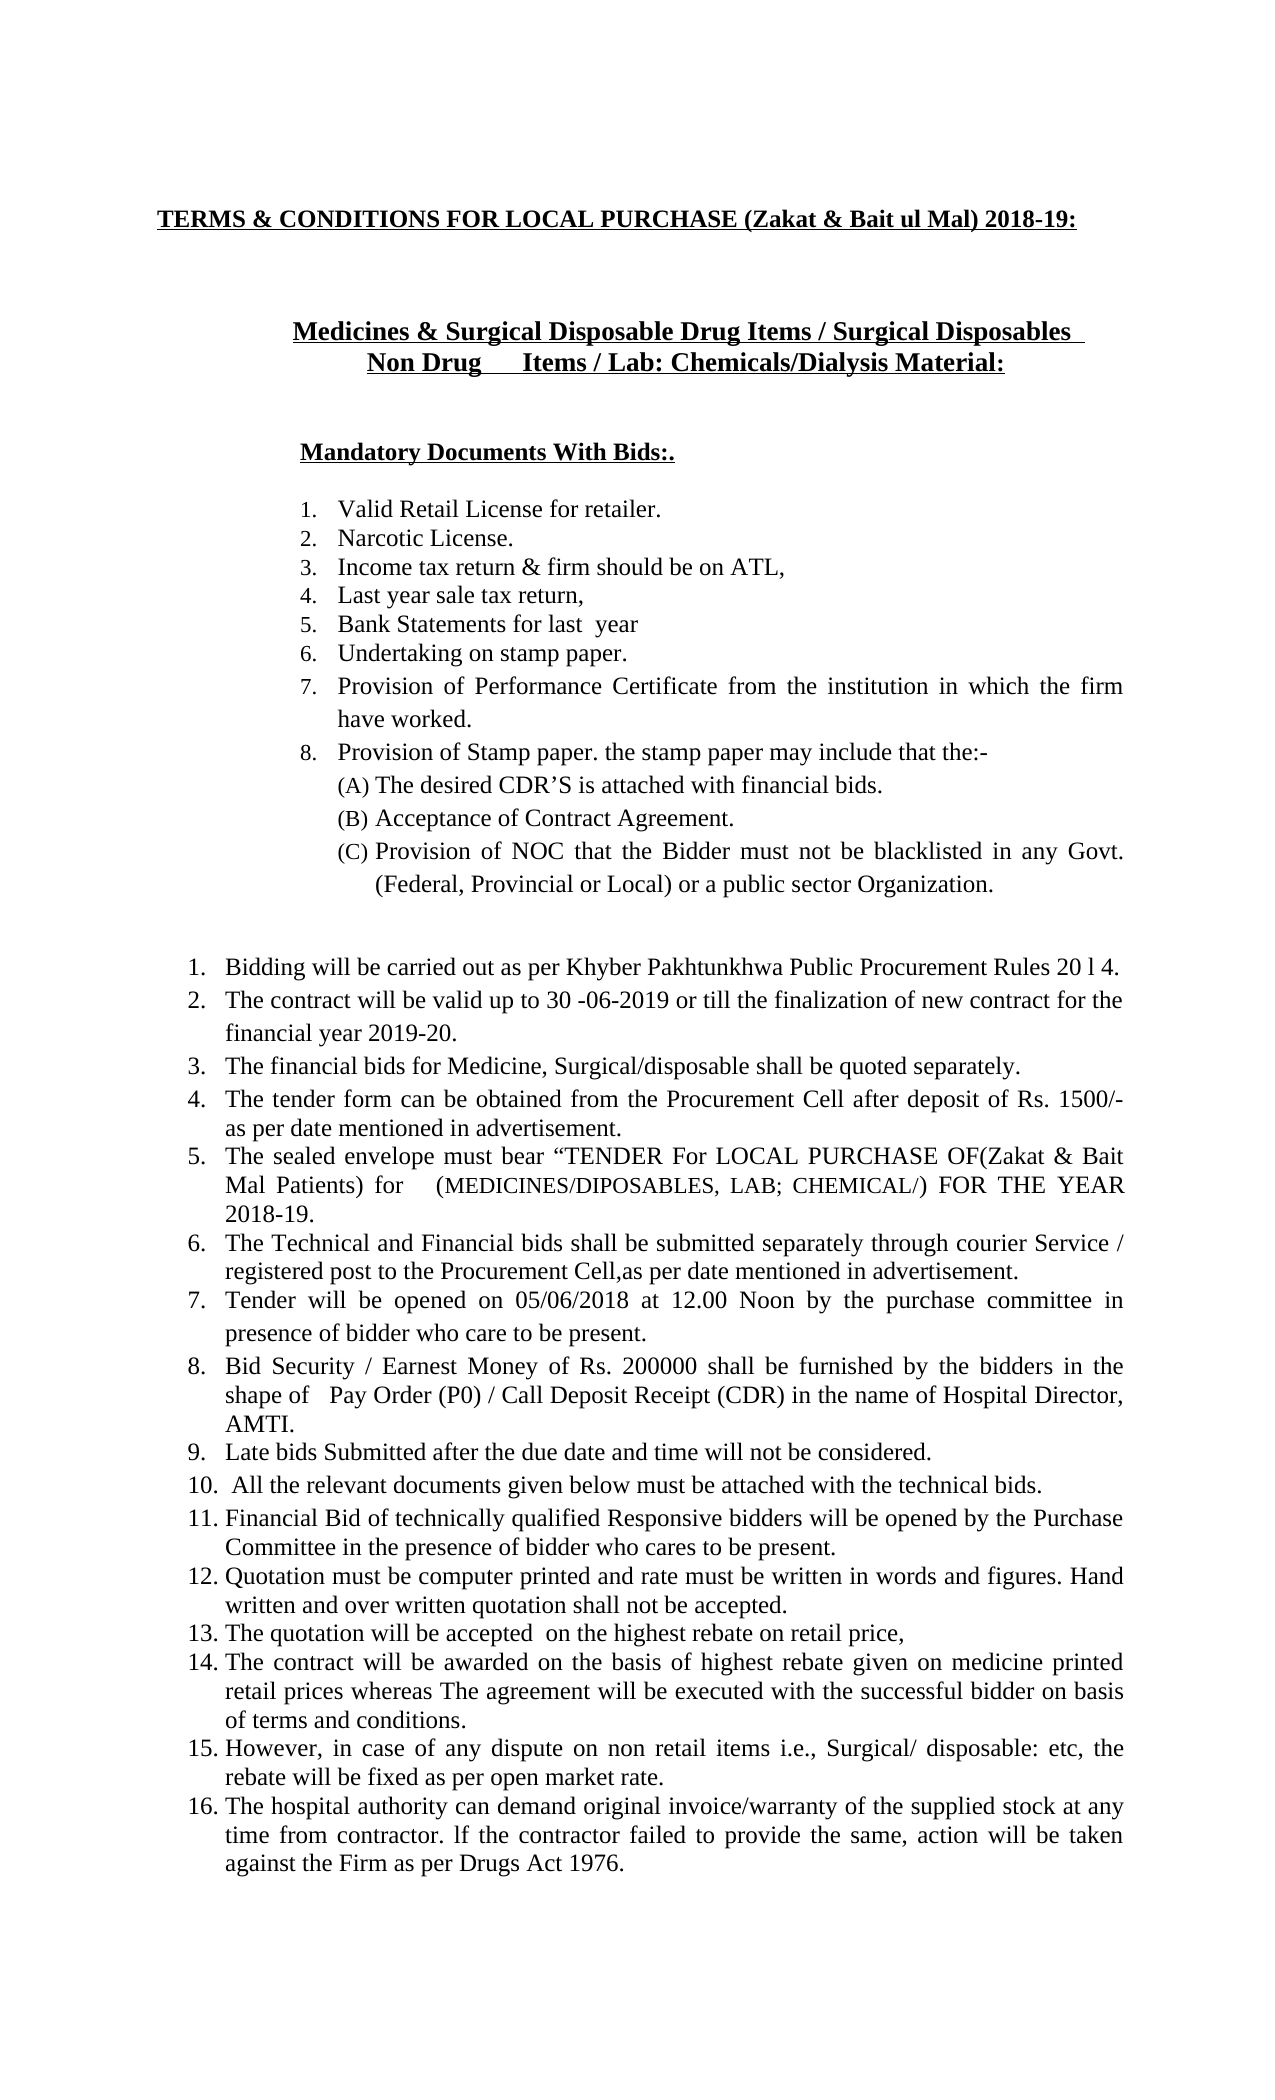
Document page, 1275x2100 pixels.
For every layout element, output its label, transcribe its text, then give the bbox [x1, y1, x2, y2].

list All the relevant documents given below must be attached with the technical bids. [187, 1470, 1125, 1499]
list Late bids Submitted after the due date and time will not be considered. [187, 1437, 1125, 1466]
text Medicines & Surgical Disposable Drug Items / Surgical Disposables [150, 314, 1125, 346]
list Acceptance of Contract Agreement. [337, 803, 1125, 832]
list Provision of Performance Certificate from the institution in which the firm have worked. [300, 671, 1125, 733]
text Mandatory Documents With Bids:. [150, 437, 1125, 466]
list Bidding will be carried out as per Khyber Pakhtunkhwa Public Procurement Rules 20 l 4. [187, 952, 1125, 981]
list The contract will be awarded on the basis of highest rebate given on medicine printed retail prices whereas The agreement will be executed with the successful bidder on basis of terms and conditions. [187, 1647, 1125, 1733]
list The hospital authority can demand original invoice/warranty of the supplied stock at any time from contractor. lf the contractor failed to provide the same, action will be taken against the Firm as per Drugs Act 1976. [187, 1791, 1125, 1877]
list The tender form can be obtained from the Procurement Cell after deposit of Rs. 1500/- as per date mentioned in advertisement. [187, 1084, 1125, 1141]
text Non Drug Items / Lab: Chemicals/Dialysis Material: [150, 346, 1125, 377]
list Income tax return & firm should be on ATL, [300, 552, 1125, 581]
list Financial Bid of technically qualified Responsive bidders will be opened by the Purchase Committee in the presence of bidder who cares to be present. [187, 1503, 1125, 1561]
list The quotation will be accepted on the highest rebate on retail price, [187, 1618, 1125, 1647]
list Tender will be opened on 05/06/2018 at 12.00 Noon by the purchase committee in presence of bidder who care to be present. [187, 1285, 1125, 1347]
list The desired CDR’S is attached with financial bids. [337, 770, 1125, 799]
list Valid Retail License for retailer. [300, 494, 1125, 523]
list Bank Statements for last year [300, 609, 1125, 638]
list Undertaking on stamp paper. [300, 638, 1125, 667]
list Quotation must be computer printed and rate must be written in words and figures. Hand written and over written quotation shall not be accepted. [187, 1561, 1125, 1618]
list Provision of NOC that the Bidder must not be blacklisted in any Govt. (Federal, Provincial or Local) or a public sector Organization. [337, 836, 1125, 898]
list Last year sale tax return, [300, 581, 1125, 609]
list Bid Security / Earnest Money of Rs. 200000 shall be furnished by the bidders in the shape of Pay Order (P0) / Call Deposit Receipt (CDR) in the name of Hospital Director, AMTI. [187, 1351, 1125, 1437]
text TERMS & CONDITIONS FOR LOCAL PURCHASE (Zakat & Bait ul Mal) 2018-19: [150, 204, 1125, 233]
list The Technical and Financial bids shall be submitted separately through courier Service / registered post to the Procurement Cell,as per date mentioned in advertisement. [187, 1228, 1125, 1285]
list The sealed envelope must bear “TENDER For LOCAL PURCHASE OF(Zakat & Bait Mal Patients) for (MEDICINES/DIPOSABLES, LAB; CHEMICAL/) FOR THE YEAR 2018-19. [187, 1141, 1125, 1228]
list However, in case of any dispute on non retail items i.e., Surgical/ disposable: etc, the rebate will be fixed as per open market rate. [187, 1733, 1125, 1791]
list Provision of Stamp paper. the stamp paper may include that the:- [300, 737, 1125, 766]
list Narcotic License. [300, 523, 1125, 552]
list The financial bids for Medicine, Surgical/disposable shall be quoted separately. [187, 1051, 1125, 1079]
list The contract will be valid up to 30 -06-2019 or till the finalization of new contract for the financial year 2019-20. [187, 985, 1125, 1047]
